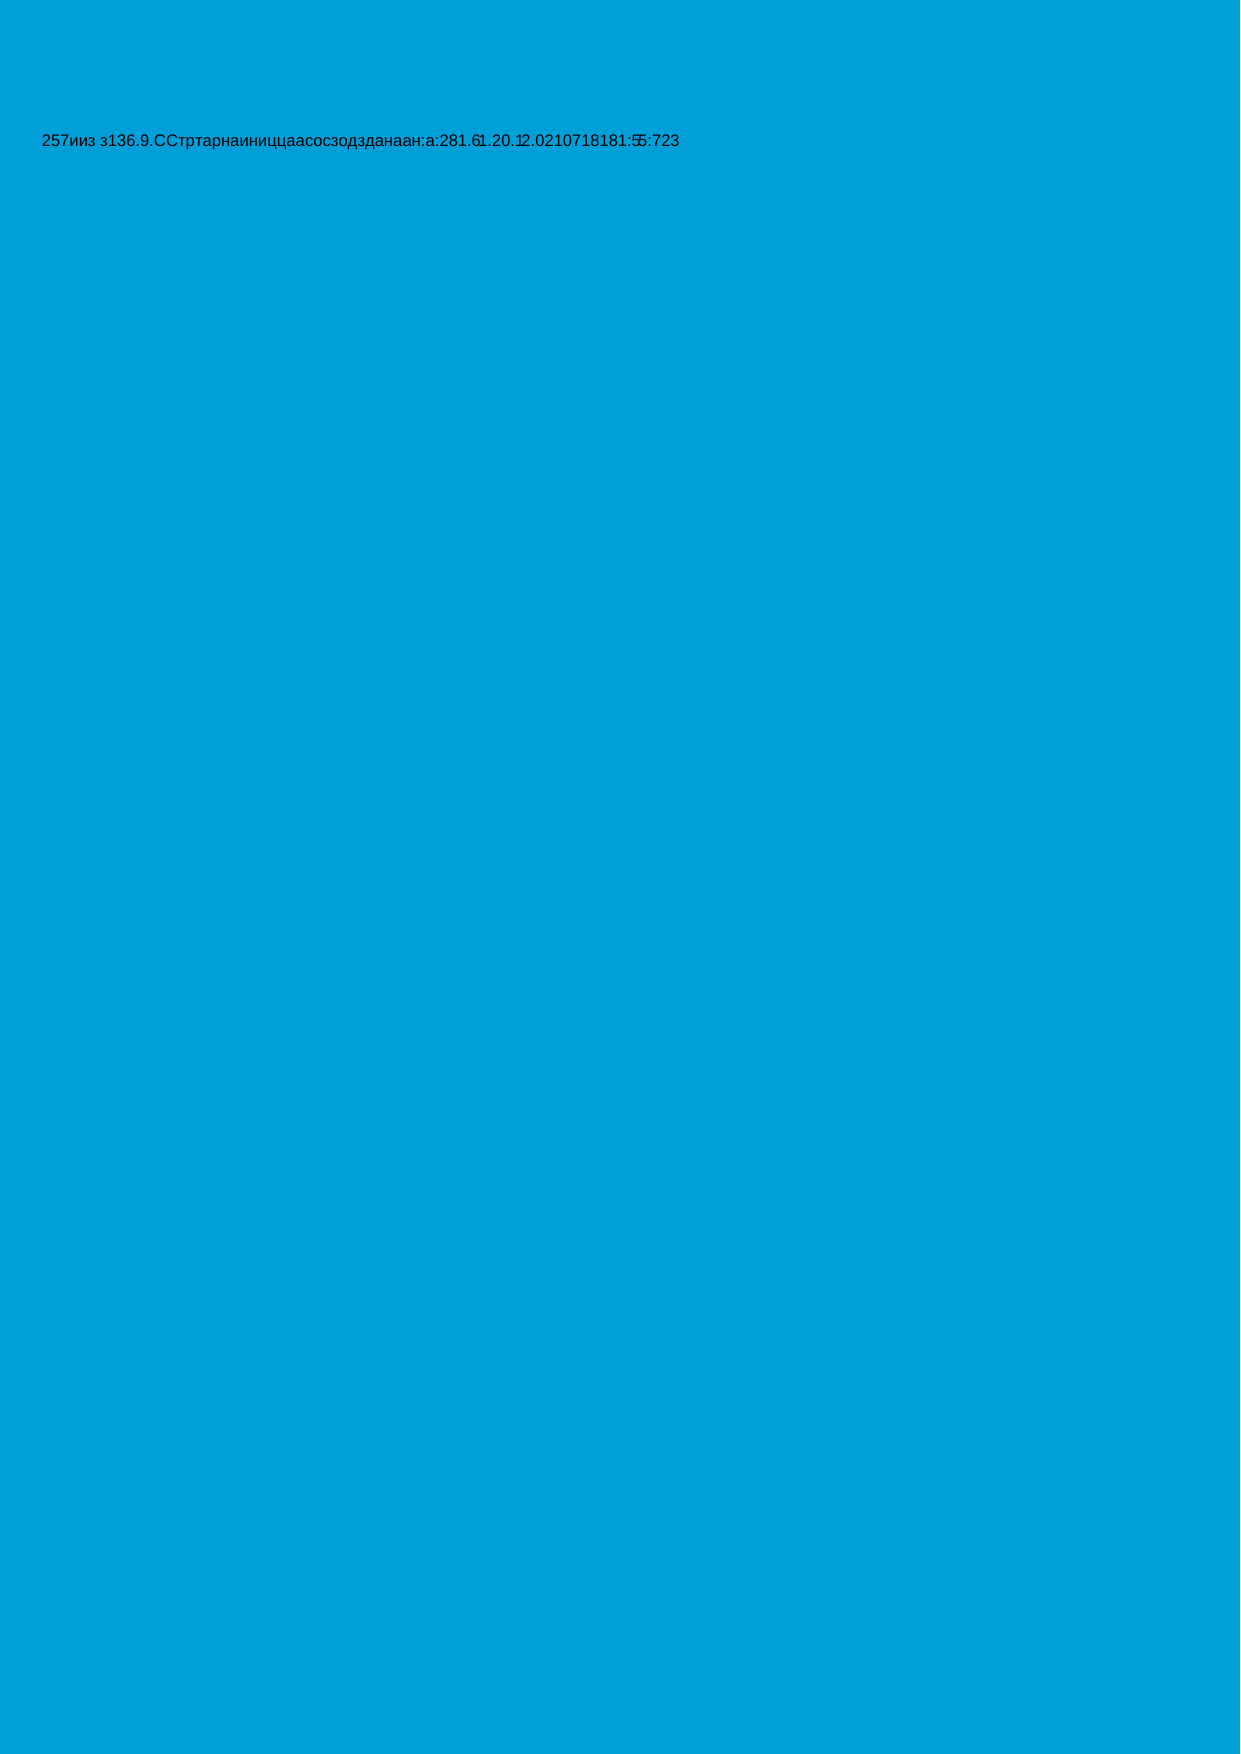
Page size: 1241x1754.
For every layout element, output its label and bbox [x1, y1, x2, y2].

text [42, 131, 878, 150]
